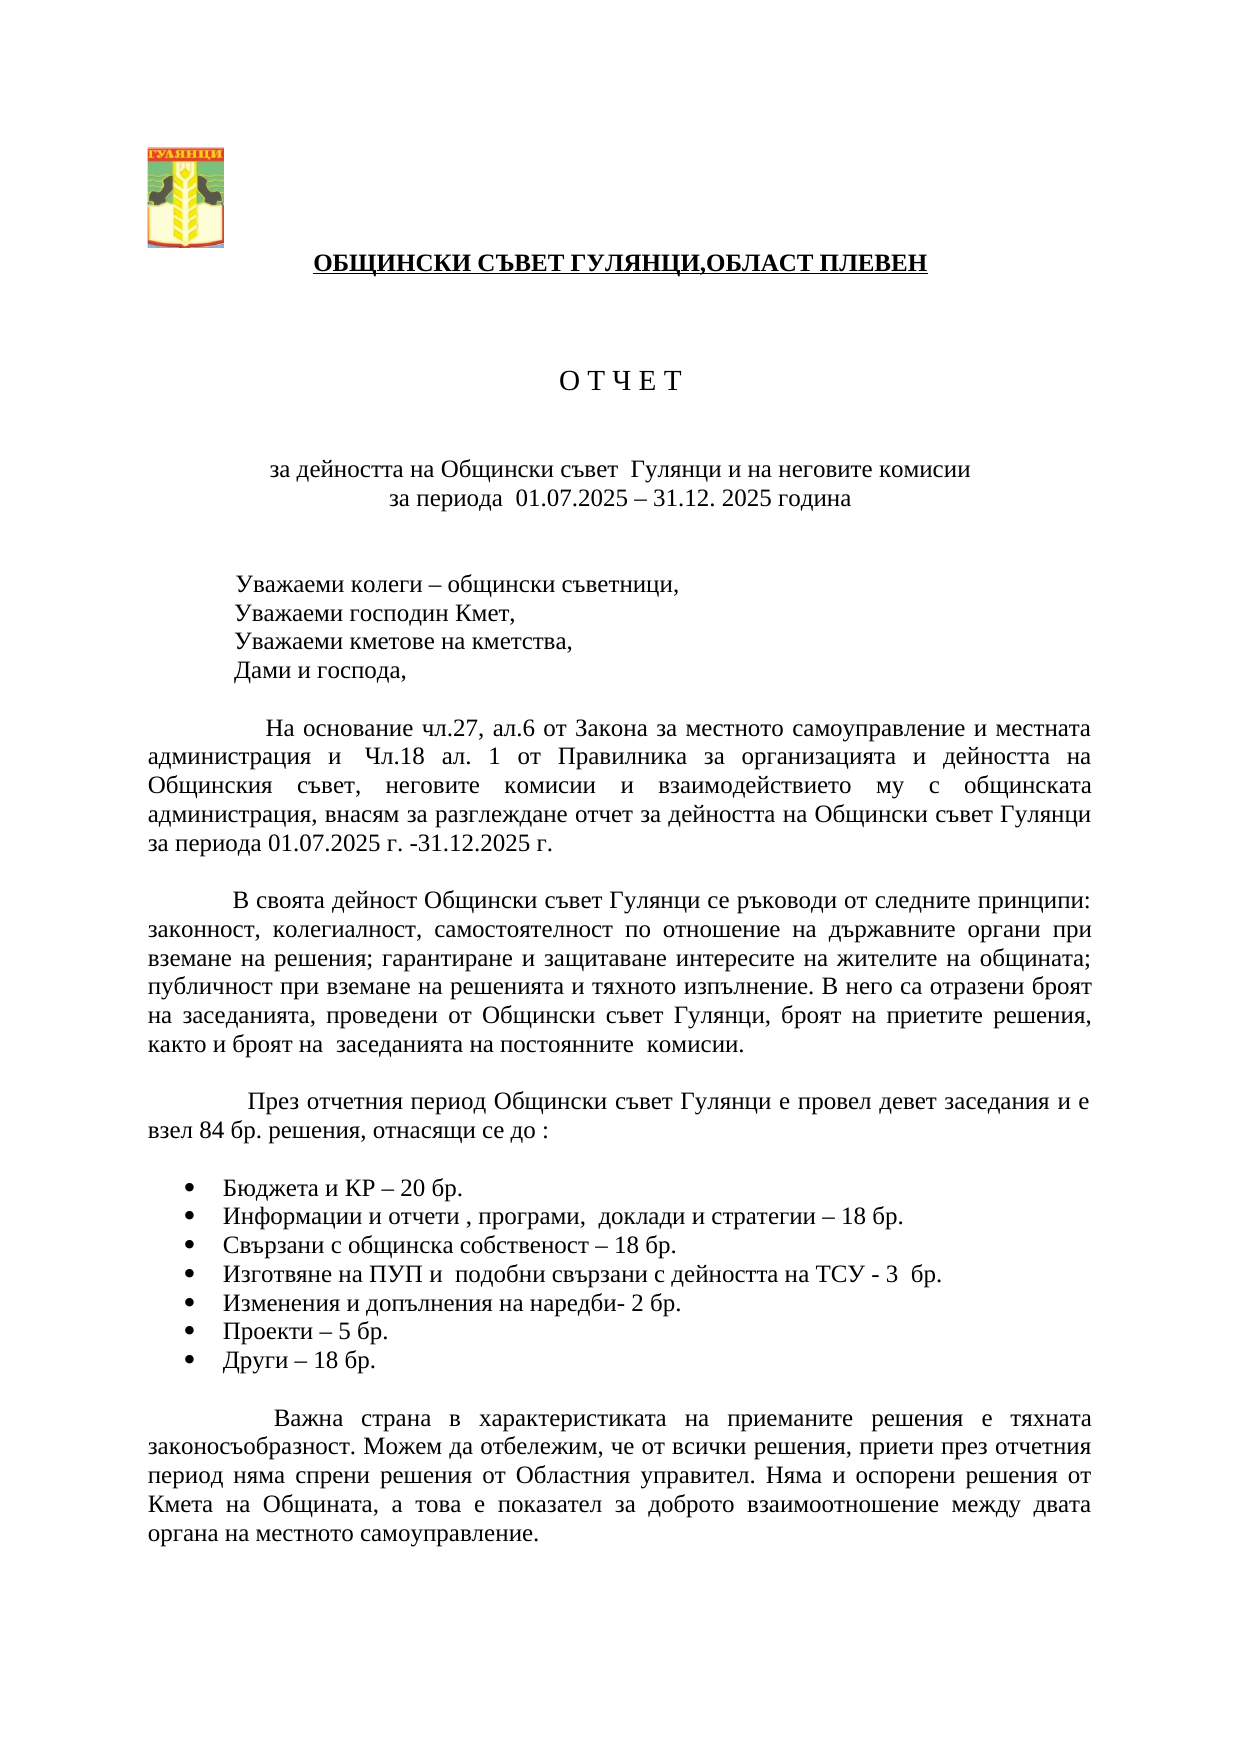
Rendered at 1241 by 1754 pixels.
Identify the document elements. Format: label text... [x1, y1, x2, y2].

list Изготвяне на ПУП и подобни свързани с дейността на ТСУ - 3 бр. [185, 1259, 1093, 1288]
text В своята дейност Общински съвет Гулянци се ръководи от следните принципи: законност, колегиалност, самостоятелност по отношение на държавните органи при вземане на решения; гарантиране и защитаване интересите на жителите на общината; публичност при вземане на решенията и тяхното изпълнение. В него са отразени броят на заседанията, проведени от Общински съвет Гулянци, броят на приетите решения, както и броят на заседанията на постоянните комисии. [148, 885, 1093, 1058]
list Информации и отчети , програми, доклади и стратегии – 18 бр. [185, 1201, 1093, 1230]
text за дейността на Общински съвет Гулянци и на неговите комисии [148, 454, 1093, 483]
text Уважаеми кметове на кметства, [148, 626, 1093, 655]
list Свързани с общинска собственост – 18 бр. [185, 1230, 1093, 1259]
text На основание чл.27, ал.6 от Закона за местното самоуправление и местната администрация и Чл.18 ал. 1 от Правилника за организацията и дейността на Общинския съвет, неговите комисии и взаимодействието му с общинската администрация, внасям за разглеждане отчет за дейността на Общински съвет Гулянци за периода 01.07.2025 г. -31.12.2025 г. [148, 713, 1093, 856]
list Проекти – 5 бр. [185, 1316, 1093, 1345]
text Дами и господа, [148, 655, 1093, 684]
text за периода 01.07.2025 – 31.12. 2025 година [148, 483, 1093, 511]
picture [147, 147, 224, 248]
text ОБЩИНСКИ СЪВЕТ ГУЛЯНЦИ,ОБЛАСТ ПЛЕВЕН [148, 148, 1093, 277]
text О Т Ч Е Т [148, 363, 1093, 396]
text Уважаеми господин Кмет, [148, 598, 1093, 626]
text Важна страна в характеристиката на приеманите решения е тяхната законосъобразност. Можем да отбележим, че от всички решения, приети през отчетния период няма спрени решения от Областния управител. Няма и оспорени решения от Кмета на Общината, а това е показател за доброто взаимоотношение между двата органа на местното самоуправление. [148, 1403, 1093, 1546]
text Уважаеми колеги – общински съветници, [148, 569, 1093, 598]
list Бюджета и КР – 20 бр. [185, 1173, 1093, 1201]
list Изменения и допълнения на наредби- 2 бр. [185, 1288, 1093, 1316]
list Други – 18 бр. [185, 1345, 1093, 1374]
text През отчетния период Общински съвет Гулянци е провел девет заседания и е взел 84 бр. решения, отнасящи се до : [148, 1086, 1093, 1144]
